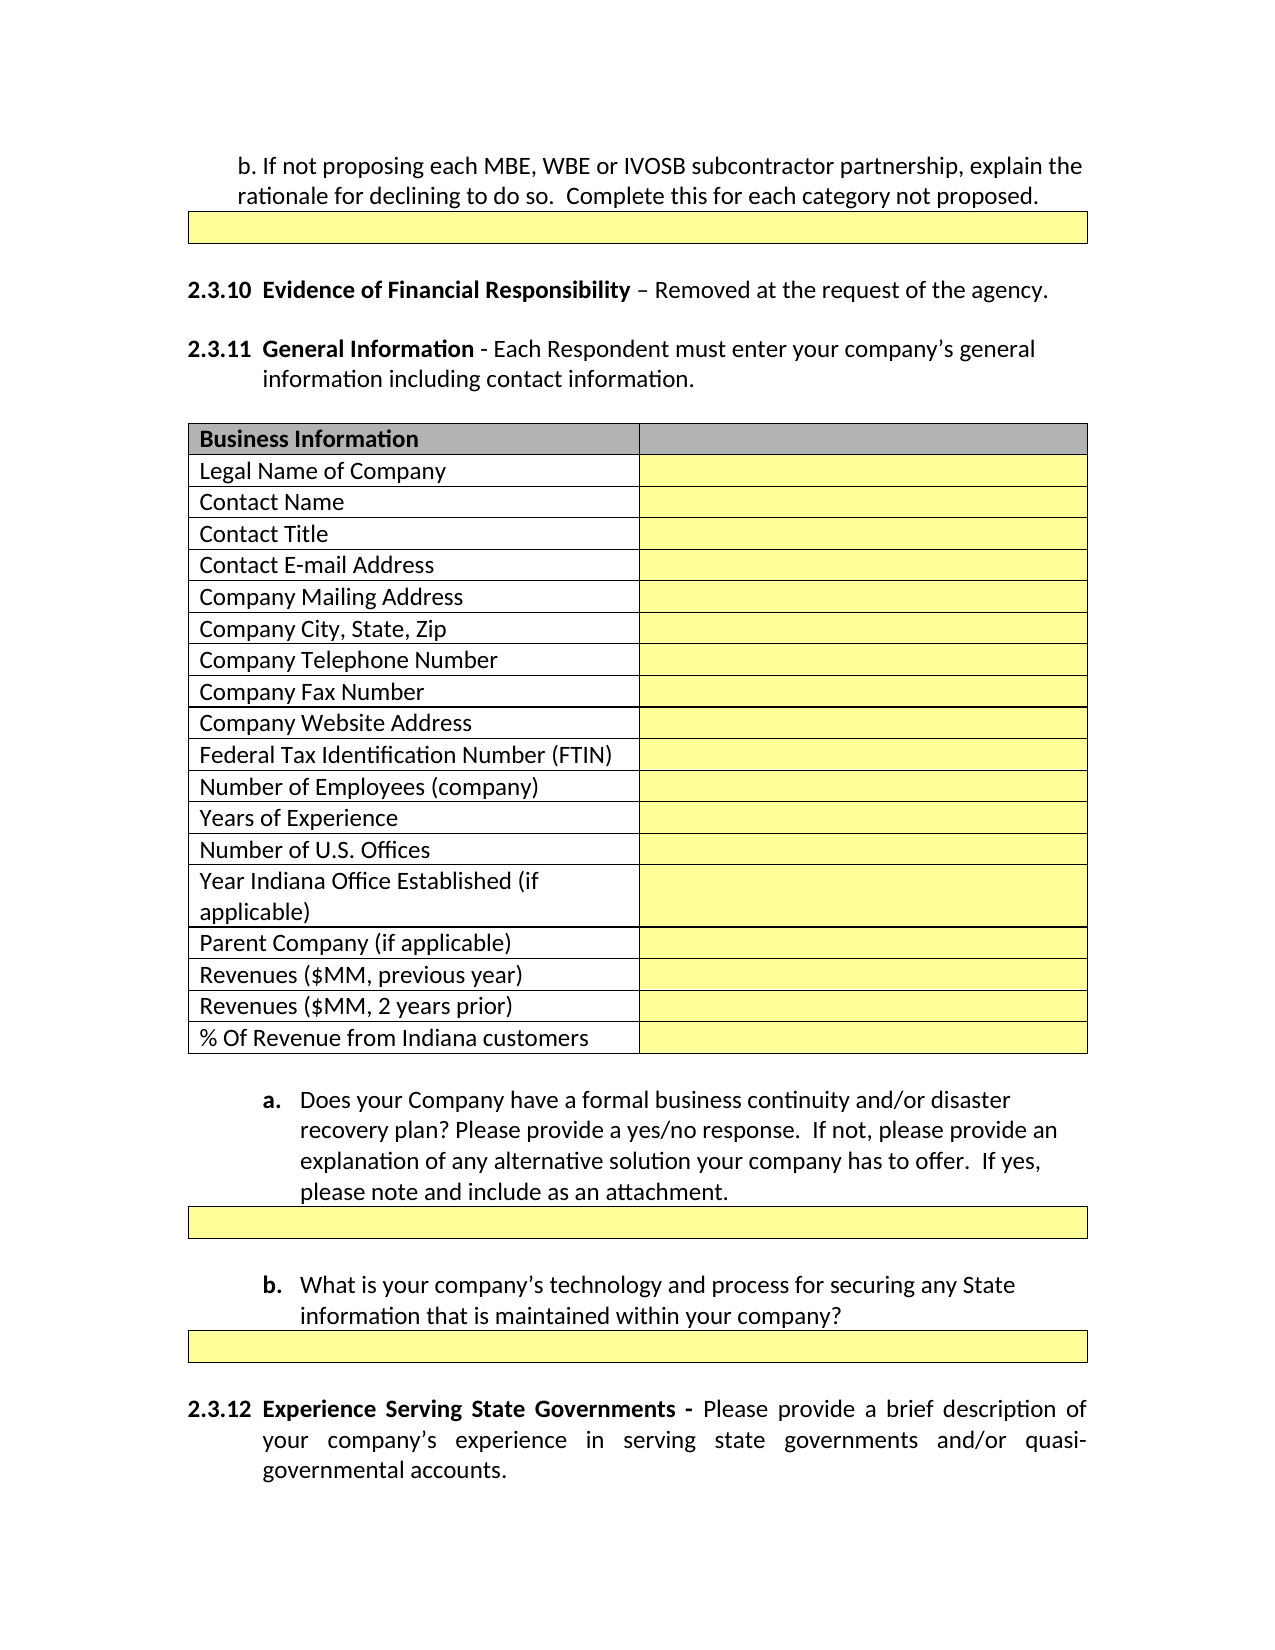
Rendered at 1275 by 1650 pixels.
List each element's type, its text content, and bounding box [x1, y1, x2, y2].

table_cell Revenues ($MM, 2 years prior) [189, 991, 639, 1021]
table_cell Years of Experience [189, 802, 639, 833]
table_cell [640, 771, 1087, 801]
text b. If not proposing each MBE, WBE or IVOSB subcontractor partnership, explain the rationale for declining to do so. Complete this for each category not proposed. [237, 150, 1087, 211]
table_cell Company City, State, Zip [189, 613, 639, 643]
list General Information - Each Respondent must enter your company’s general information including contact information. [187, 333, 1087, 394]
table_cell Company Telephone Number [189, 644, 639, 675]
table_cell Company Mailing Address [189, 581, 639, 612]
table_cell [640, 455, 1087, 486]
table_cell [640, 550, 1087, 580]
table_cell [640, 613, 1087, 643]
table_cell [640, 676, 1087, 706]
list Experience Serving State Governments - Please provide a brief description of your company’s experience in serving state governments and/or quasi-governmental accounts. [187, 1393, 1087, 1485]
table_header [189, 1207, 1087, 1238]
table_cell Company Fax Number [189, 676, 639, 706]
table_cell Number of Employees (company) [189, 771, 639, 801]
table_cell [640, 708, 1087, 738]
table_cell Legal Name of Company [189, 455, 639, 486]
table_cell [640, 1022, 1087, 1053]
list Does your Company have a formal business continuity and/or disaster recovery plan? Please provide a yes/no response. If not, please provide an explanation of any alternative solution your company has to offer. If yes, please note and include as an attachment. [262, 1084, 1087, 1206]
list What is your company’s technology and process for securing any State information that is maintained within your company? [262, 1269, 1087, 1330]
table_cell % Of Revenue from Indiana customers [189, 1022, 639, 1053]
list Evidence of Financial Responsibility – Removed at the request of the agency. [187, 274, 1087, 305]
table_cell Year Indiana Office Established (if applicable) [189, 865, 639, 926]
table_cell [640, 644, 1087, 675]
table_cell [640, 518, 1087, 549]
table_cell [640, 581, 1087, 612]
table_header [189, 212, 1087, 243]
table_cell Revenues ($MM, previous year) [189, 959, 639, 989]
table_cell [640, 865, 1087, 926]
table_cell Contact Name [189, 487, 639, 517]
table_cell [640, 802, 1087, 833]
table_header [640, 424, 1087, 454]
table_cell Federal Tax Identification Number (FTIN) [189, 739, 639, 769]
table_cell Company Website Address [189, 708, 639, 738]
table_cell [640, 487, 1087, 517]
table_cell [640, 834, 1087, 864]
table_cell [640, 739, 1087, 769]
table_header Business Information [189, 424, 639, 454]
table_cell [640, 959, 1087, 989]
table_cell Contact Title [189, 518, 639, 549]
table_cell Parent Company (if applicable) [189, 928, 639, 958]
table_header [189, 1331, 1087, 1362]
table_cell [640, 928, 1087, 958]
table_cell Number of U.S. Offices [189, 834, 639, 864]
table_cell Contact E-mail Address [189, 550, 639, 580]
table_cell [640, 991, 1087, 1021]
